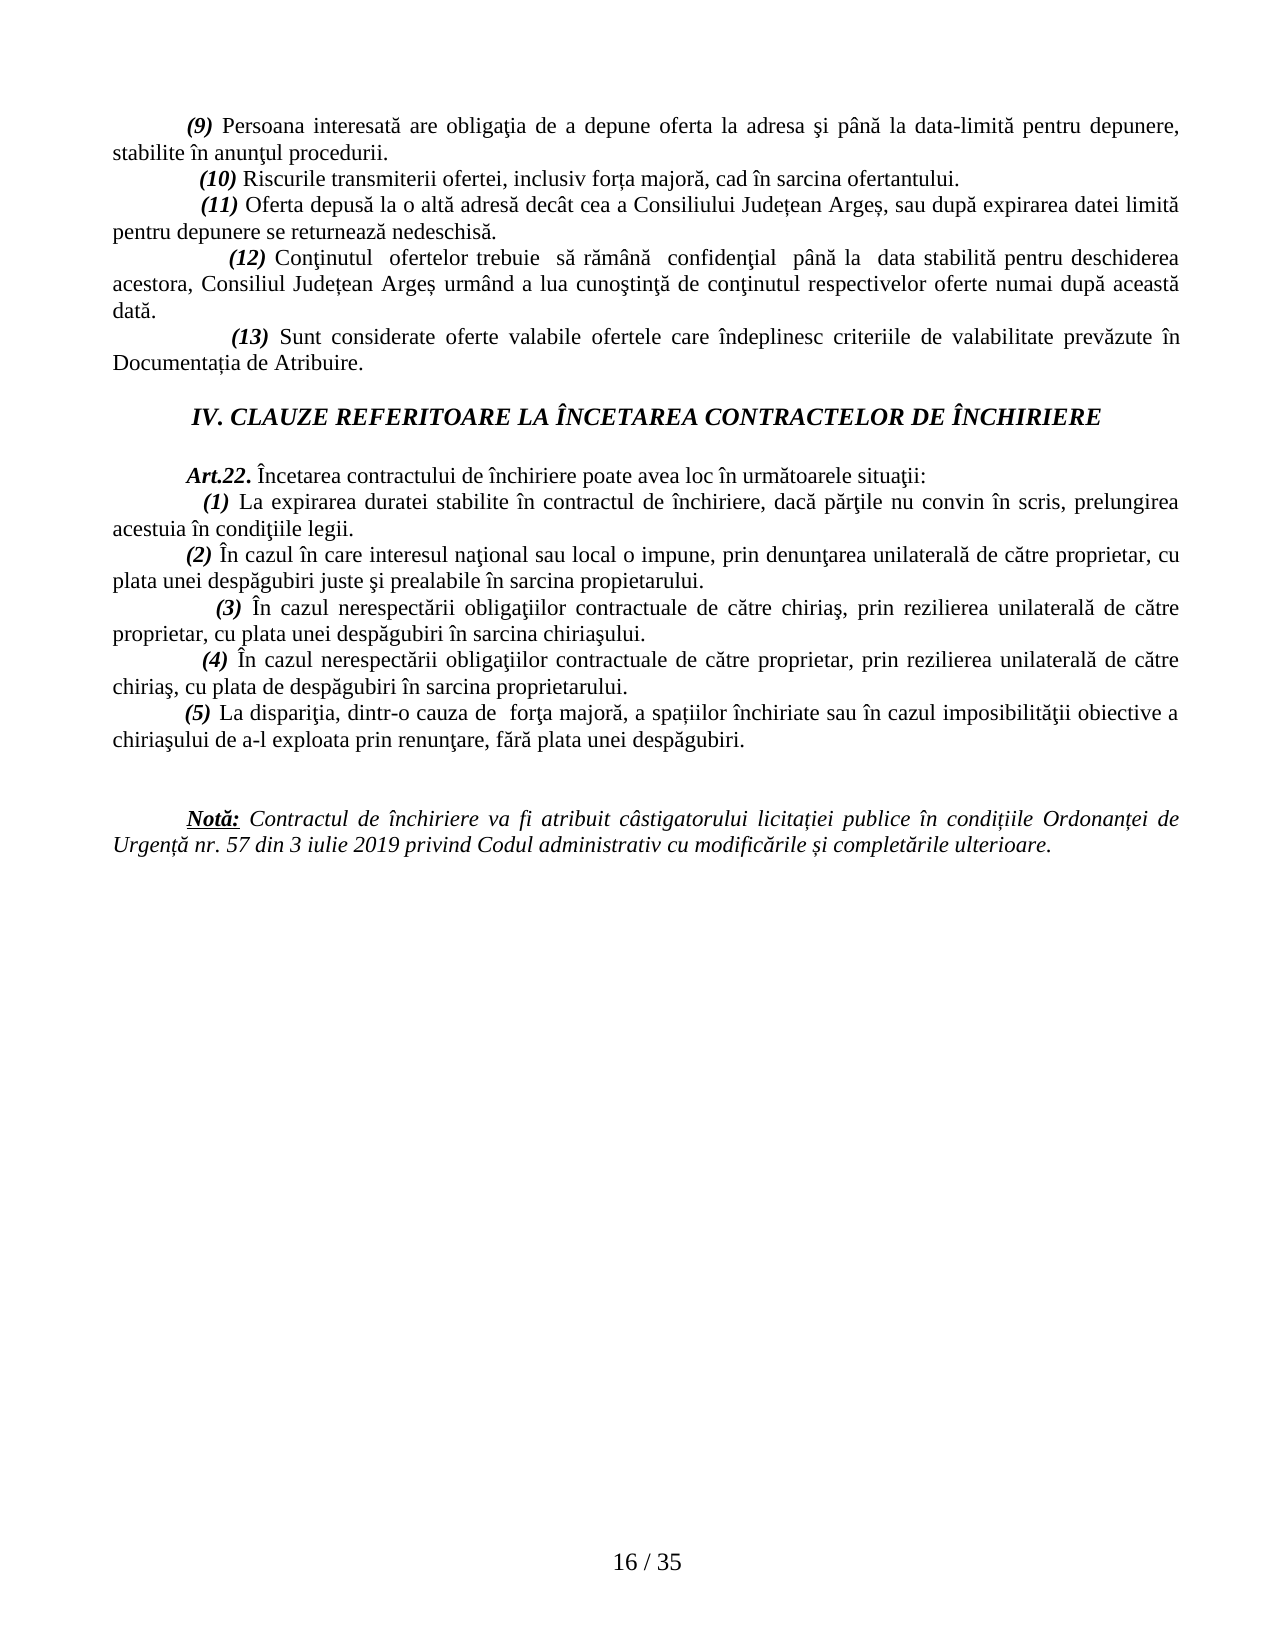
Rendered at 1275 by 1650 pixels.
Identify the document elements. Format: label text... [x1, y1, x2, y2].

text (13) Sunt considerate oferte valabile ofertele care îndeplinesc criteriile de valabilitate prevăzute în Documentația de Atribuire. [112, 323, 1181, 376]
text (5) La dispariţia, dintr-o cauza de forţa majoră, a spațiilor închiriate sau în cazul imposibilităţii obiective a chiriaşului de a-l exploata prin renunţare, fără plata unei despăgubiri. [112, 699, 1181, 752]
text (1) La expirarea duratei stabilite în contractul de închiriere, dacă părţile nu convin în scris, prelungirea acestuia în condiţiile legii. [112, 488, 1181, 541]
text (4) În cazul nerespectării obligaţiilor contractuale de către proprietar, prin rezilierea unilaterală de către chiriaş, cu plata de despăgubiri în sarcina proprietarului. [112, 647, 1181, 699]
text Art.22. Încetarea contractului de închiriere poate avea loc în următoarele situaţii: [112, 462, 1181, 488]
text (2) În cazul în care interesul naţional sau local o impune, prin denunţarea unilaterală de către proprietar, cu plata unei despăgubiri juste şi prealabile în sarcina propietarului. [112, 541, 1181, 594]
text Notă: Contractul de închiriere va fi atribuit câstigatorului licitației publice în condițiile Ordonanței de Urgență nr. 57 din 3 iulie 2019 privind Codul administrativ cu modificările și completările ulterioare. [112, 805, 1181, 857]
text (3) În cazul nerespectării obligaţiilor contractuale de către chiriaş, prin rezilierea unilaterală de către proprietar, cu plata unei despăgubiri în sarcina chiriaşului. [112, 594, 1181, 647]
text IV. CLAUZE REFERITOARE LA ÎNCETAREA CONTRACTELOR DE ÎNCHIRIERE [112, 402, 1181, 431]
text (10) Riscurile transmiterii ofertei, inclusiv forța majoră, cad în sarcina ofertantului. [112, 165, 1181, 191]
text (11) Oferta depusă la o altă adresă decât cea a Consiliului Județean Argeș, sau după expirarea datei limită pentru depunere se returnează nedeschisă. [112, 191, 1181, 244]
text (12) Conţinutul ofertelor trebuie să rămână confidenţial până la data stabilită pentru deschiderea acestora, Consiliul Județean Argeș urmând a lua cunoştinţă de conţinutul respectivelor oferte numai după această dată. [112, 244, 1181, 323]
text (9) Persoana interesată are obligaţia de a depune oferta la adresa şi până la data-limită pentru depunere, stabilite în anunţul procedurii. [112, 112, 1181, 165]
